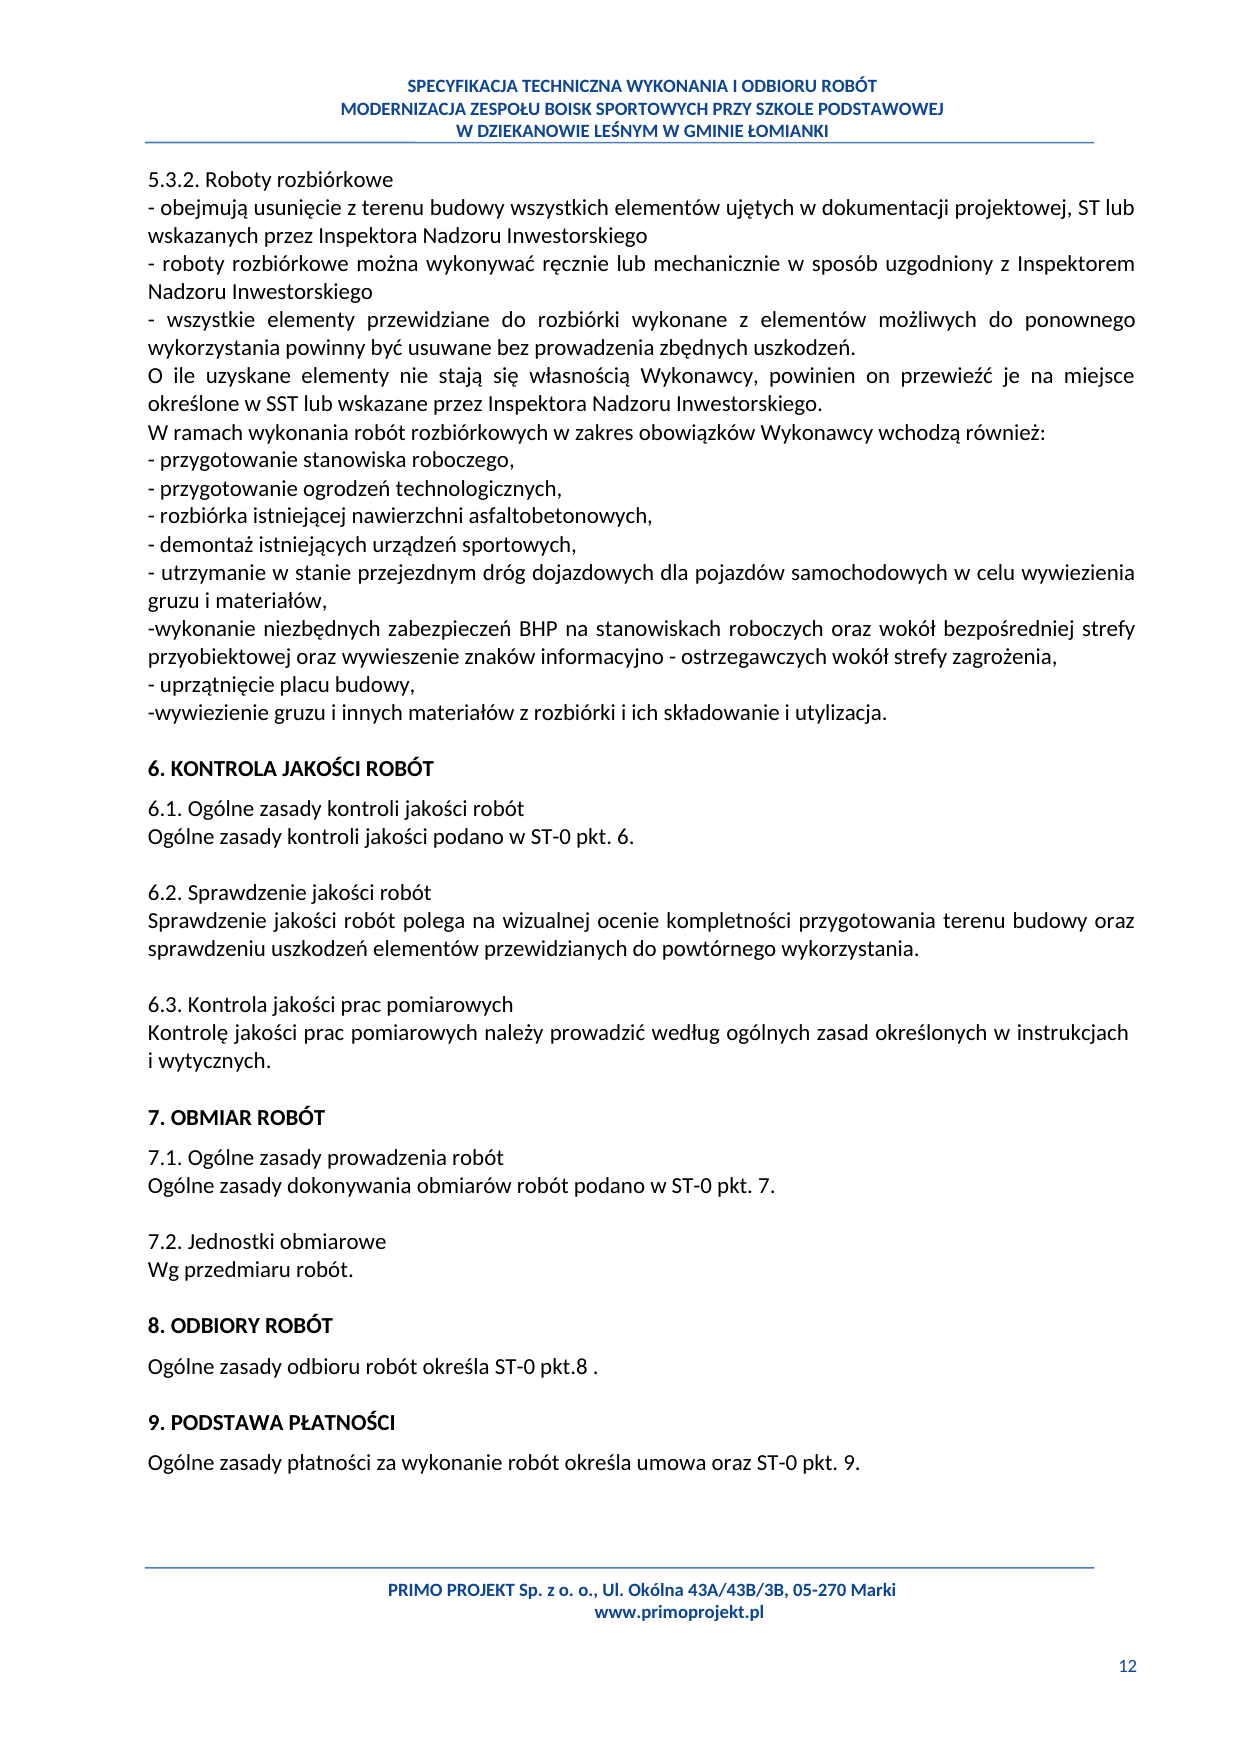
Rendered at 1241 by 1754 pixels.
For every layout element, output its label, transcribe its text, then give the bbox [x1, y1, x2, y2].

text - wszystkie elementy przewidziane do rozbiórki wykonane z elementów możliwych do ponownego wykorzystania powinny być usuwane bez prowadzenia zbędnych uszkodzeń. [148, 306, 1137, 362]
text -wykonanie niezbędnych zabezpieczeń BHP na stanowiskach roboczych oraz wokół bezpośredniej strefy przyobiektowej oraz wywieszenie znaków informacyjno - ostrzegawczych wokół strefy zagrożenia, [148, 614, 1137, 670]
text W ramach wykonania robót rozbiórkowych w zakres obowiązków Wykonawcy wchodzą również: [148, 418, 1137, 446]
text 6.1. Ogólne zasady kontroli jakości robót [148, 794, 1137, 822]
text Ogólne zasady płatności za wykonanie robót określa umowa oraz ST-0 pkt. 9. [148, 1448, 1137, 1476]
text Sprawdzenie jakości robót polega na wizualnej ocenie kompletności przygotowania terenu budowy oraz sprawdzeniu uszkodzeń elementów przewidzianych do powtórnego wykorzystania. [148, 906, 1137, 962]
text 5.3.2. Roboty rozbiórkowe [148, 165, 1137, 193]
text - przygotowanie stanowiska roboczego, [148, 446, 1137, 474]
text -wywiezienie gruzu i innych materiałów z rozbiórki i ich składowanie i utylizacja. [148, 698, 1137, 726]
text 9. PODSTAWA PŁATNOŚCI [148, 1408, 1137, 1436]
text 8. ODBIORY ROBÓT [148, 1311, 1137, 1339]
text O ile uzyskane elementy nie stają się własnością Wykonawcy, powinien on przewieźć je na miejsce określone w SST lub wskazane przez Inspektora Nadzoru Inwestorskiego. [148, 362, 1137, 418]
text - roboty rozbiórkowe można wykonywać ręcznie lub mechanicznie w sposób uzgodniony z Inspektorem Nadzoru Inwestorskiego [148, 249, 1137, 306]
text - utrzymanie w stanie przejezdnym dróg dojazdowych dla pojazdów samochodowych w celu wywiezienia gruzu i materiałów, [148, 558, 1137, 614]
text - demontaż istniejących urządzeń sportowych, [148, 530, 1137, 558]
text - rozbiórka istniejącej nawierzchni asfaltobetonowych, [148, 502, 1137, 530]
text - uprzątnięcie placu budowy, [148, 670, 1137, 698]
text - obejmują usunięcie z terenu budowy wszystkich elementów ujętych w dokumentacji projektowej, ST lub wskazanych przez Inspektora Nadzoru Inwestorskiego [148, 193, 1137, 249]
text Ogólne zasady kontroli jakości podano w ST-0 pkt. 6. [148, 822, 1137, 850]
text Ogólne zasady odbioru robót określa ST-0 pkt.8 . [148, 1352, 1137, 1380]
text 7.2. Jednostki obmiarowe [148, 1227, 1137, 1255]
text Kontrolę jakości prac pomiarowych należy prowadzić według ogólnych zasad określonych w instrukcjach i wytycznych. [148, 1018, 1137, 1074]
text 6.3. Kontrola jakości prac pomiarowych [148, 991, 1137, 1018]
text 7. OBMIAR ROBÓT [148, 1103, 1137, 1131]
text Wg przedmiaru robót. [148, 1255, 1137, 1283]
text - przygotowanie ogrodzeń technologicznych, [148, 474, 1137, 502]
text Ogólne zasady dokonywania obmiarów robót podano w ST-0 pkt. 7. [148, 1171, 1137, 1199]
text 7.1. Ogólne zasady prowadzenia robót [148, 1143, 1137, 1171]
text 6. KONTROLA JAKOŚCI ROBÓT [148, 754, 1137, 782]
text 6.2. Sprawdzenie jakości robót [148, 878, 1137, 906]
